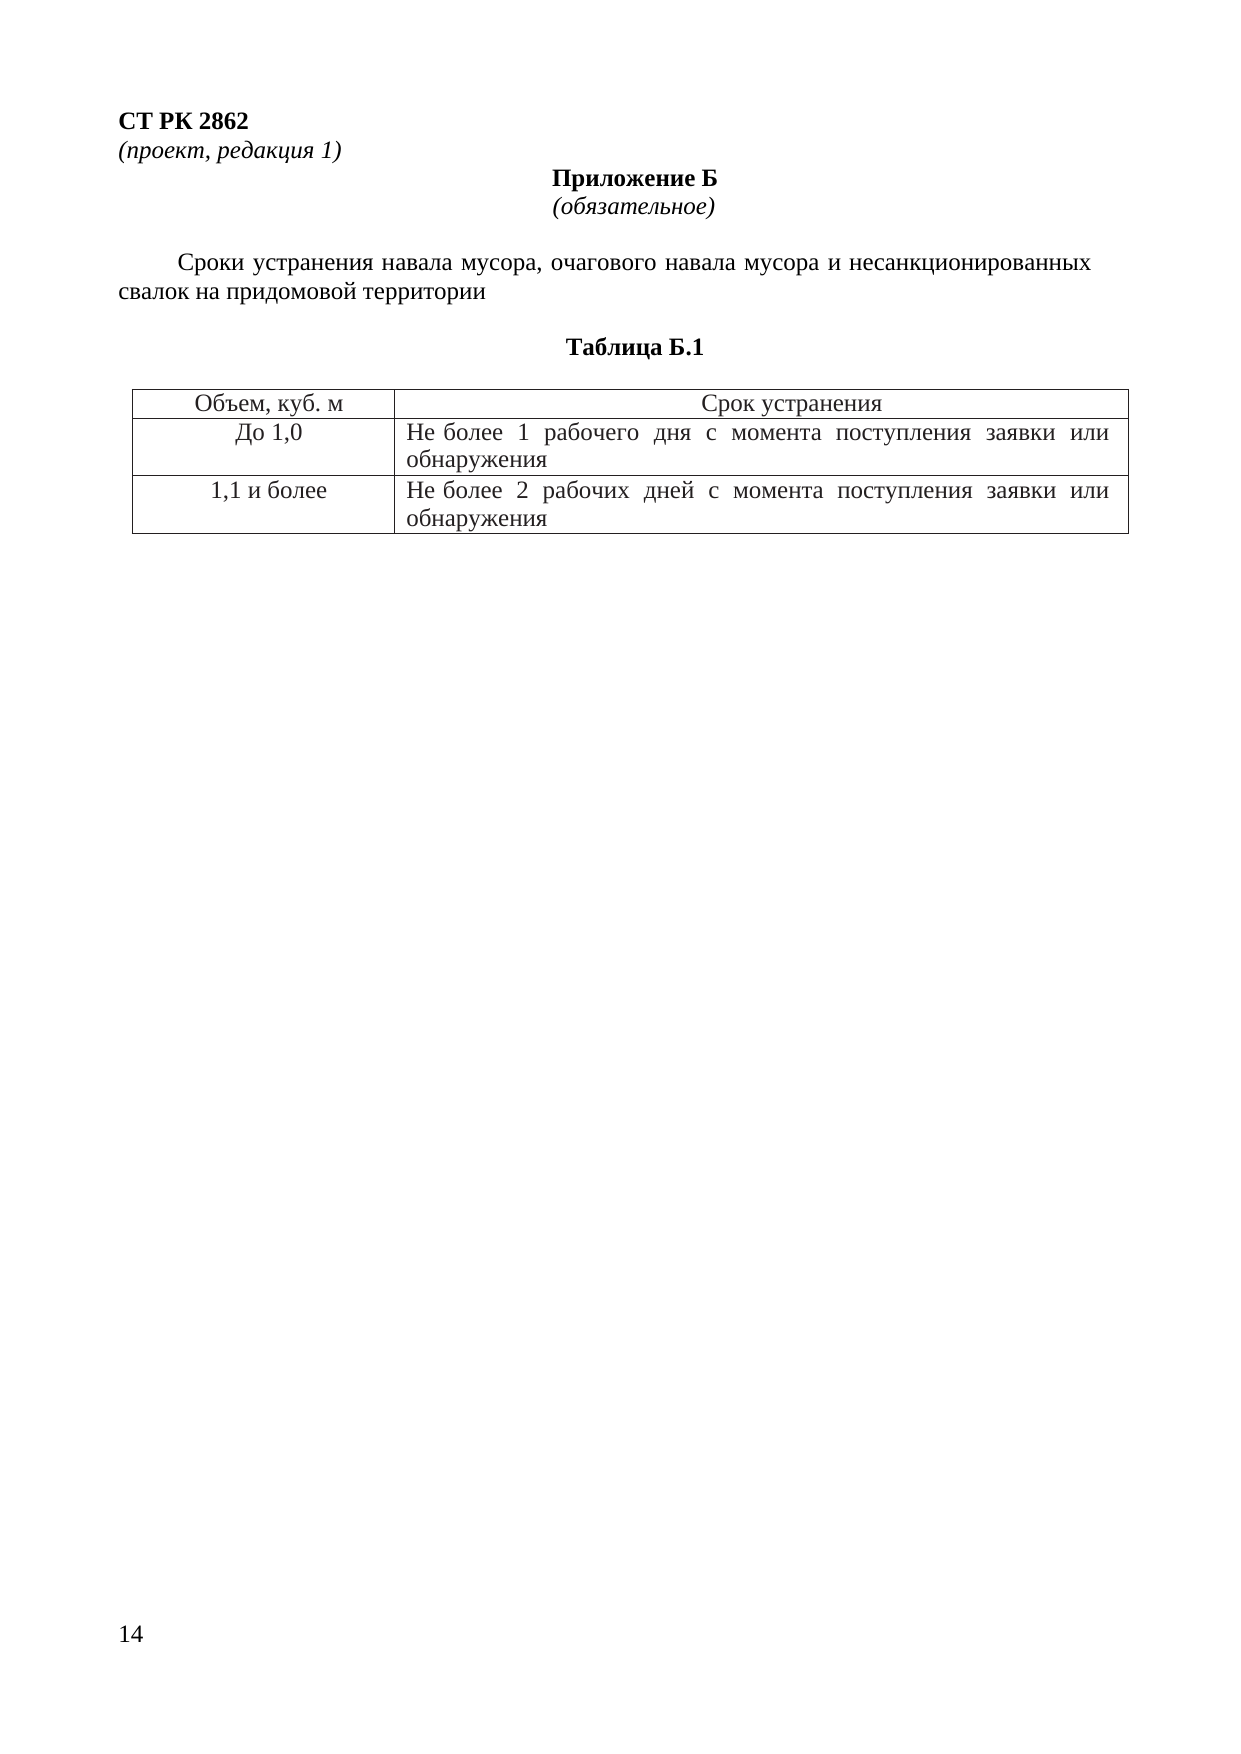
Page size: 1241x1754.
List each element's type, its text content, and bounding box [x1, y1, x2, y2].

table_cell До 1,0 [133, 419, 394, 475]
text (обязательное) [118, 192, 1092, 220]
table_cell Не более 2 рабочих дней с момента поступления заявки или обнаружения [395, 476, 1128, 532]
table_cell Не более 1 рабочего дня с момента поступления заявки или обнаружения [395, 419, 1128, 475]
text Таблица Б.1 [118, 333, 1092, 361]
table_header Срок устранения [395, 390, 1128, 417]
table_header Объем, куб. м [133, 390, 394, 417]
text Приложение Б [118, 164, 1092, 192]
table_cell 1,1 и более [133, 476, 394, 532]
text Сроки устранения навала мусора, очагового навала мусора и несанкционированных свалок на придомовой территории [118, 248, 1092, 304]
